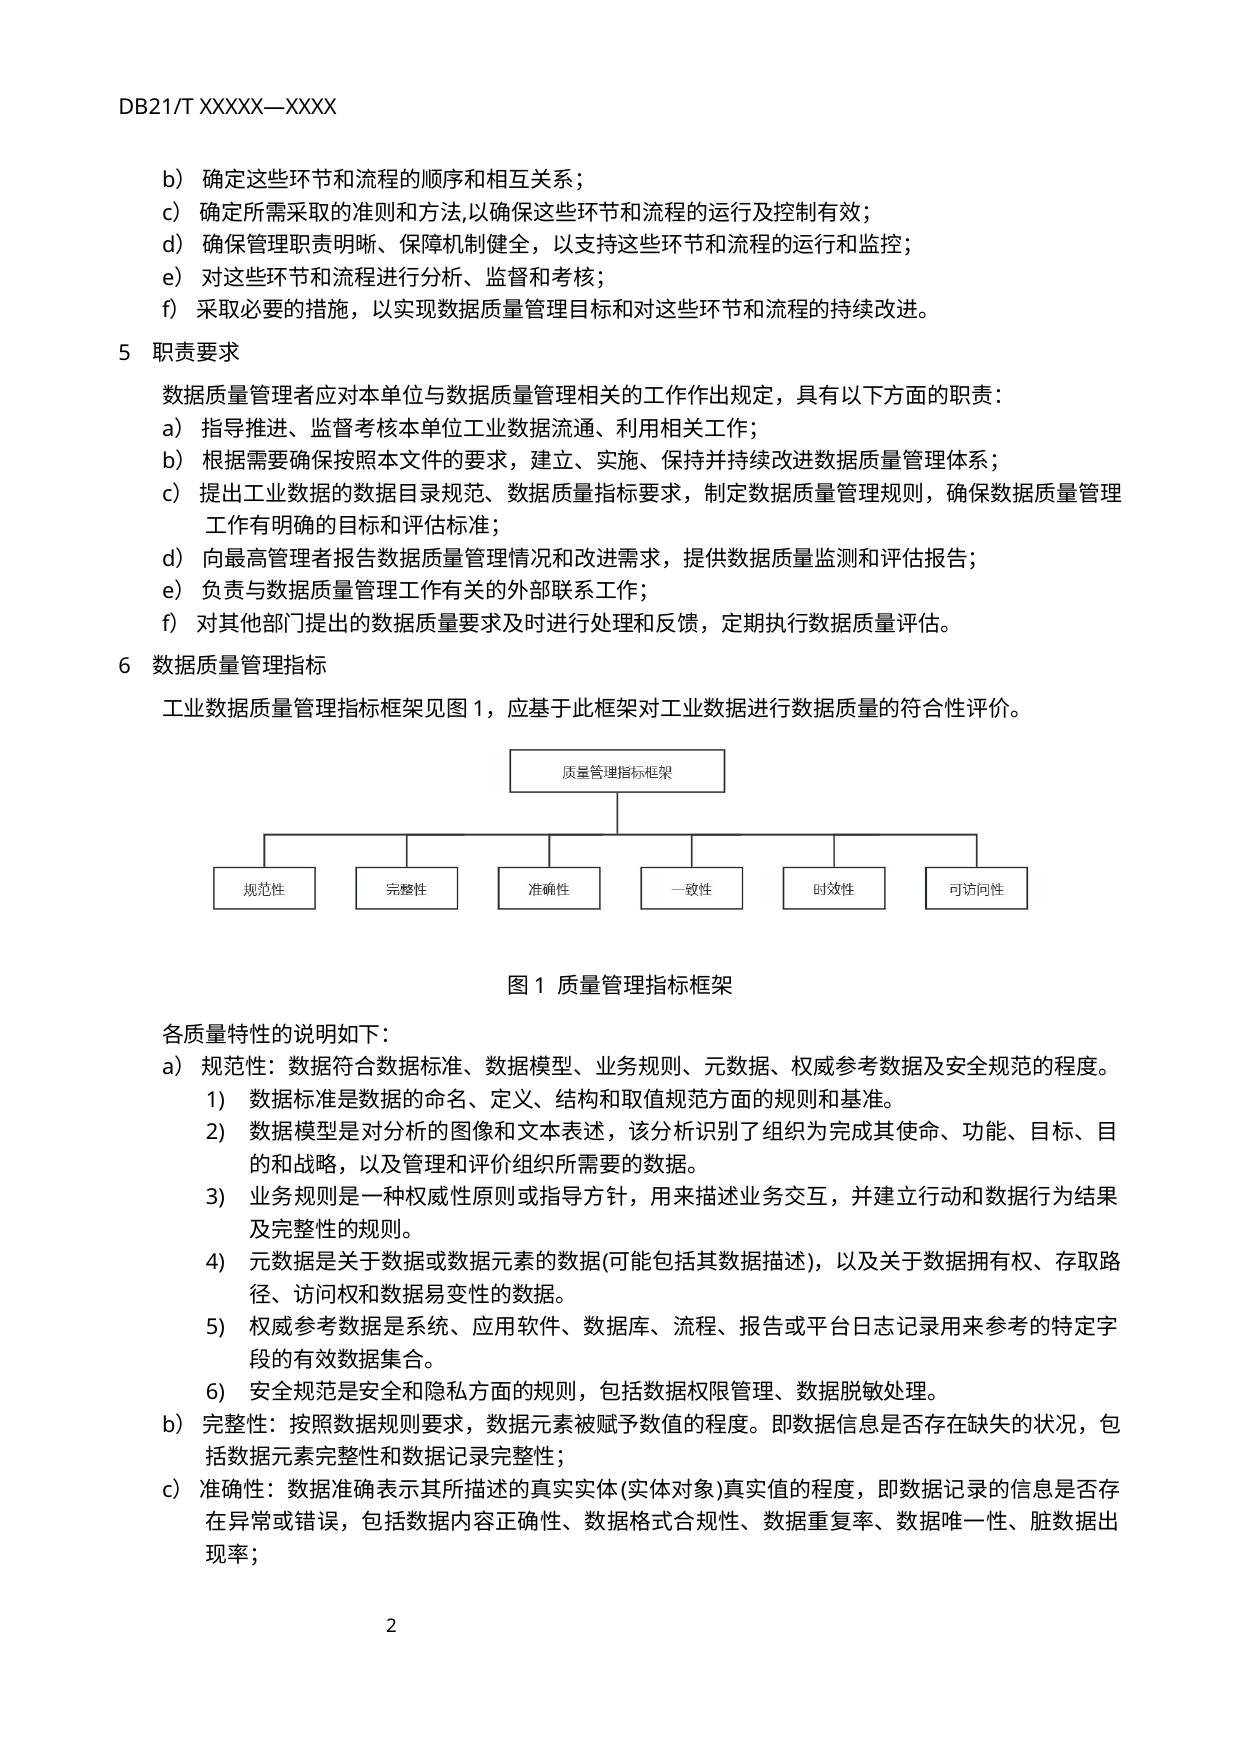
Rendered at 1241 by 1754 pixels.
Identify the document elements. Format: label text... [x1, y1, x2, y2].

list 提出工业数据的数据目录规范、数据质量指标要求，制定数据质量管理规则，确保数据质量管理工作有明确的目标和评估标准； [162, 475, 1122, 540]
list 权威参考数据是系统、应用软件、数据库、流程、报告或平台日志记录用来参考的特定字段的有效数据集合。 [206, 1309, 1122, 1374]
list 负责与数据质量管理工作有关的外部联系工作； [162, 573, 1122, 605]
list 采取必要的措施，以实现数据质量管理目标和对这些环节和流程的持续改进。 [162, 292, 1122, 324]
list 根据需要确保按照本文件的要求，建立、实施、保持并持续改进数据质量管理体系； [162, 443, 1122, 475]
text 图1 质量管理指标框架 [118, 967, 1122, 1000]
list 对其他部门提出的数据质量要求及时进行处理和反馈，定期执行数据质量评估。 [162, 605, 1122, 638]
list 数据标准是数据的命名、定义、结构和取值规范方面的规则和基准。 [206, 1081, 1122, 1114]
list 确定所需采取的准则和方法,以确保这些环节和流程的运行及控制有效； [162, 194, 1122, 227]
list 完整性：按照数据规则要求，数据元素被赋予数值的程度。即数据信息是否存在缺失的状况，包括数据元素完整性和数据记录完整性； [162, 1406, 1122, 1471]
list 确定这些环节和流程的顺序和相互关系； [162, 162, 1122, 194]
list 指导推进、监督考核本单位工业数据流通、利用相关工作； [162, 410, 1122, 443]
text 工业数据质量管理指标框架见图1，应基于此框架对工业数据进行数据质量的符合性评价。 [118, 691, 1122, 724]
list 数据模型是对分析的图像和文本表述，该分析识别了组织为完成其使命、功能、目标、目的和战略，以及管理和评价组织所需要的数据。 [206, 1114, 1122, 1179]
list 准确性：数据准确表示其所描述的真实实体(实体对象)真实值的程度，即数据记录的信息是否存在异常或错误，包括数据内容正确性、数据格式合规性、数据重复率、数据唯一性、脏数据出现率； [162, 1471, 1122, 1569]
list 向最高管理者报告数据质量管理情况和改进需求，提供数据质量监测和评估报告； [162, 540, 1122, 573]
picture [187, 723, 1053, 935]
text 各质量特性的说明如下： [118, 1016, 1122, 1049]
list 安全规范是安全和隐私方面的规则，包括数据权限管理、数据脱敏处理。 [206, 1374, 1122, 1406]
list 规范性：数据符合数据标准、数据模型、业务规则、元数据、权威参考数据及安全规范的程度。 [162, 1049, 1122, 1081]
text 数据质量管理指标 [118, 648, 1122, 681]
list 业务规则是一种权威性原则或指导方针，用来描述业务交互，并建立行动和数据行为结果及完整性的规则。 [206, 1179, 1122, 1244]
text 职责要求 [118, 335, 1122, 367]
list 对这些环节和流程进行分析、监督和考核； [162, 259, 1122, 292]
list 元数据是关于数据或数据元素的数据(可能包括其数据描述)，以及关于数据拥有权、存取路径、访问权和数据易变性的数据。 [206, 1244, 1122, 1309]
list 确保管理职责明晰、保障机制健全，以支持这些环节和流程的运行和监控； [162, 227, 1122, 259]
text 数据质量管理者应对本单位与数据质量管理相关的工作作出规定，具有以下方面的职责： [118, 378, 1122, 410]
